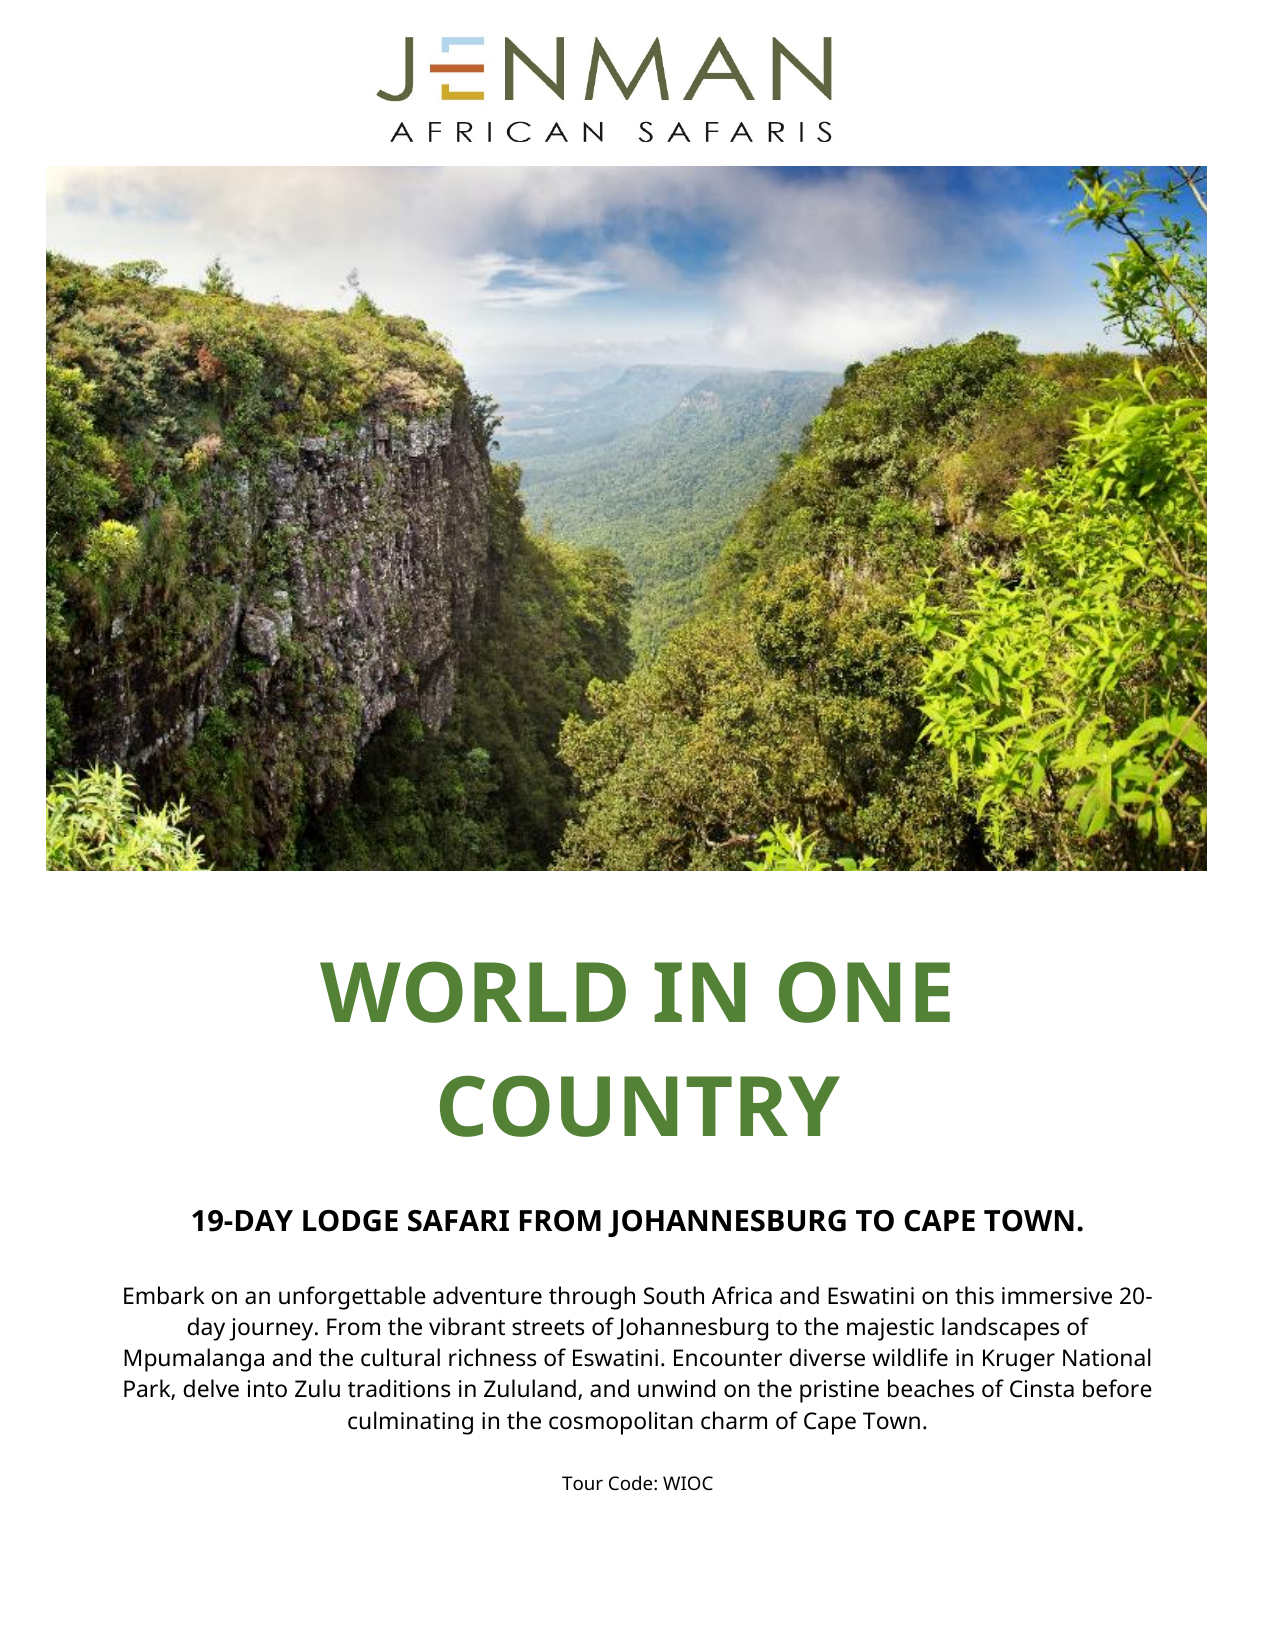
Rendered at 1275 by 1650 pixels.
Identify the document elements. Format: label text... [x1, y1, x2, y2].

text Embark on an unforgettable adventure through South Africa and Eswatini on this immersive 20-day journey. From the vibrant streets of Johannesburg to the majestic landscapes of Mpumalanga and the cultural richness of Eswatini. Encounter diverse wildlife in Kruger National Park, delve into Zulu traditions in Zululand, and unwind on the pristine beaches of Cinsta before culminating in the cosmopolitan charm of Cape Town. [112, 1279, 1162, 1436]
text WORLD IN ONE COUNTRY [112, 933, 1162, 1161]
picture [44, 0, 1207, 868]
text 19-DAY LODGE SAFARI FROM JOHANNESBURG TO CAPE TOWN. [112, 1200, 1162, 1240]
text Tour Code: WIOC [112, 1470, 1162, 1495]
